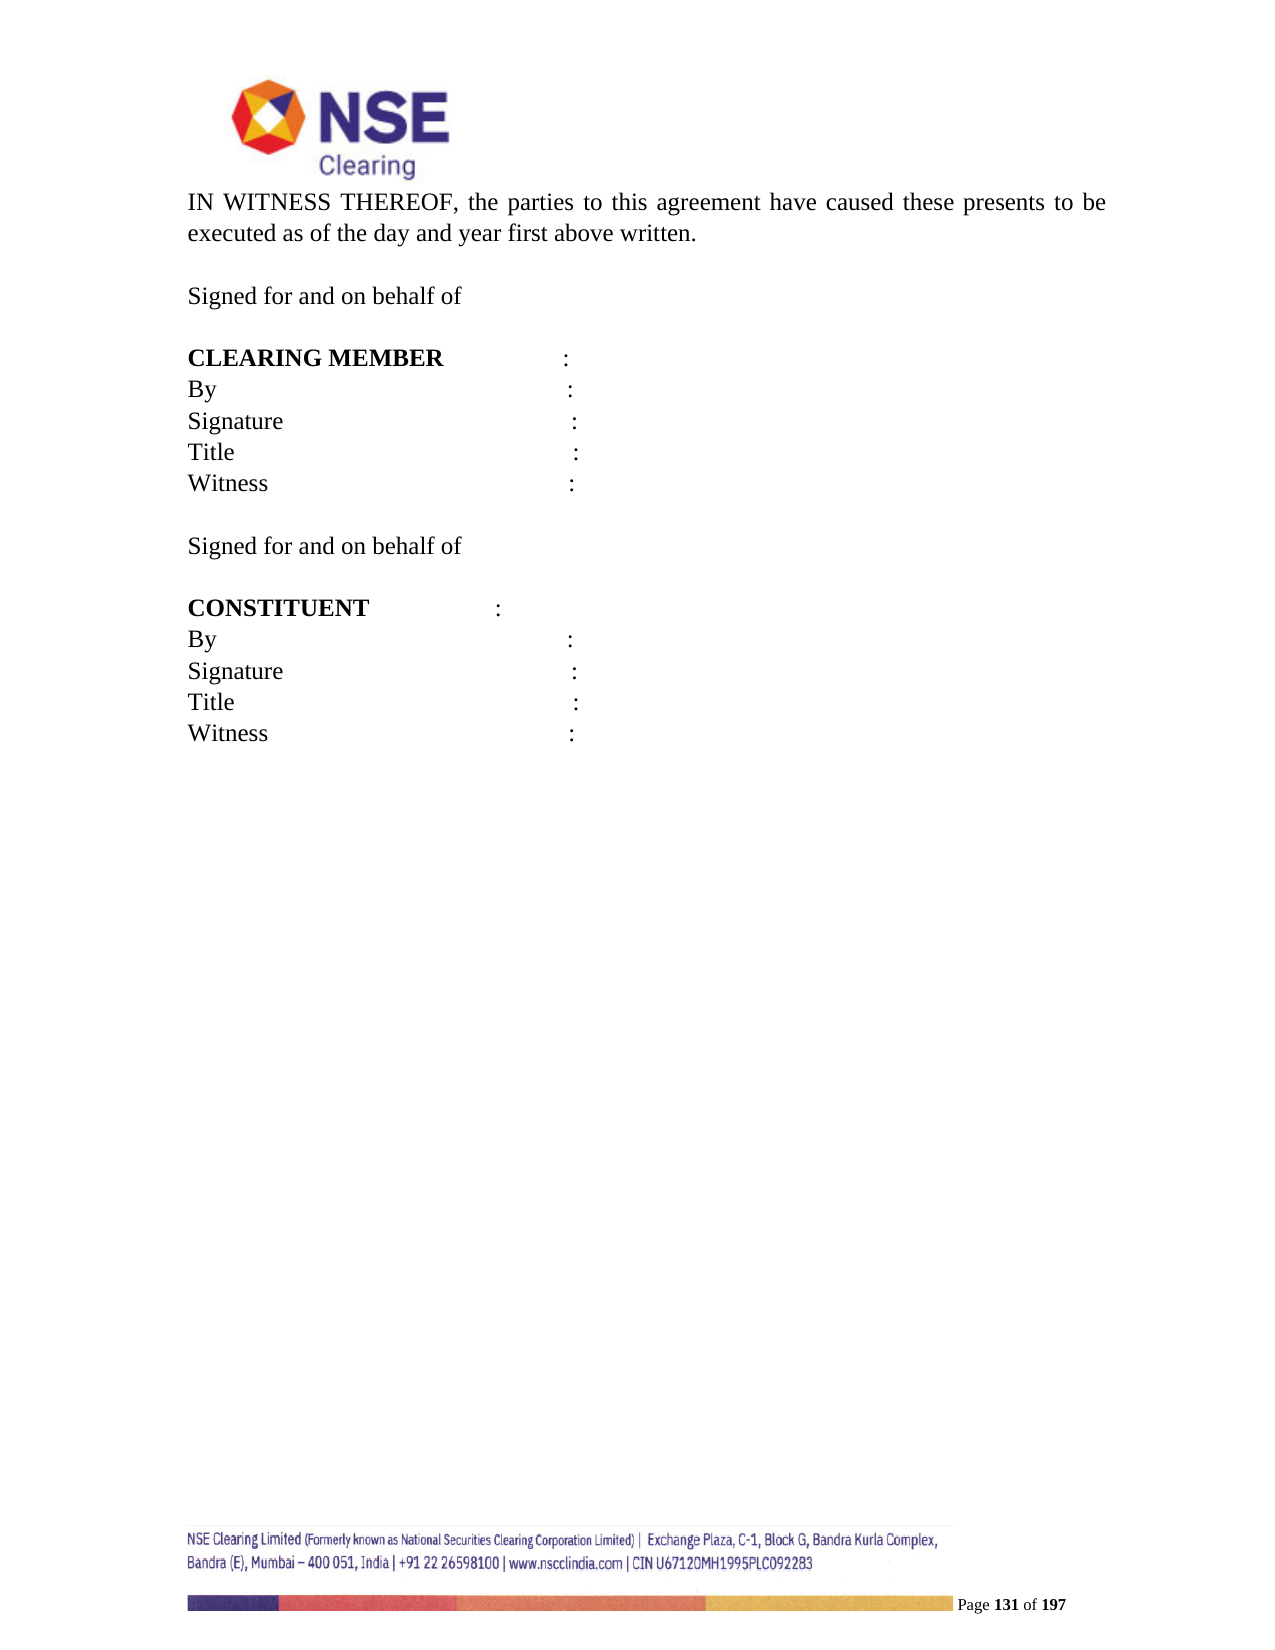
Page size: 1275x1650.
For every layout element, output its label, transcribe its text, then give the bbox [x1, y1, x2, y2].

text Witness : [187, 716, 1107, 747]
text By : [187, 372, 1107, 403]
text By : [187, 622, 1107, 653]
text Title : [187, 684, 1107, 716]
picture [187, 75, 493, 185]
text CLEARING MEMBER : [187, 341, 1107, 372]
text Signed for and on behalf of [187, 528, 1107, 559]
text Title : [187, 434, 1107, 466]
picture [187, 1525, 954, 1611]
text Signature : [187, 403, 1107, 434]
text Witness : [187, 466, 1107, 497]
text IN WITNESS THEREOF, the parties to this agreement have caused these presents to be executed as of the day and year first above written. [187, 184, 1107, 247]
text CONSTITUENT : [187, 591, 1107, 622]
text Signature : [187, 653, 1107, 684]
text Signed for and on behalf of [187, 278, 1107, 309]
